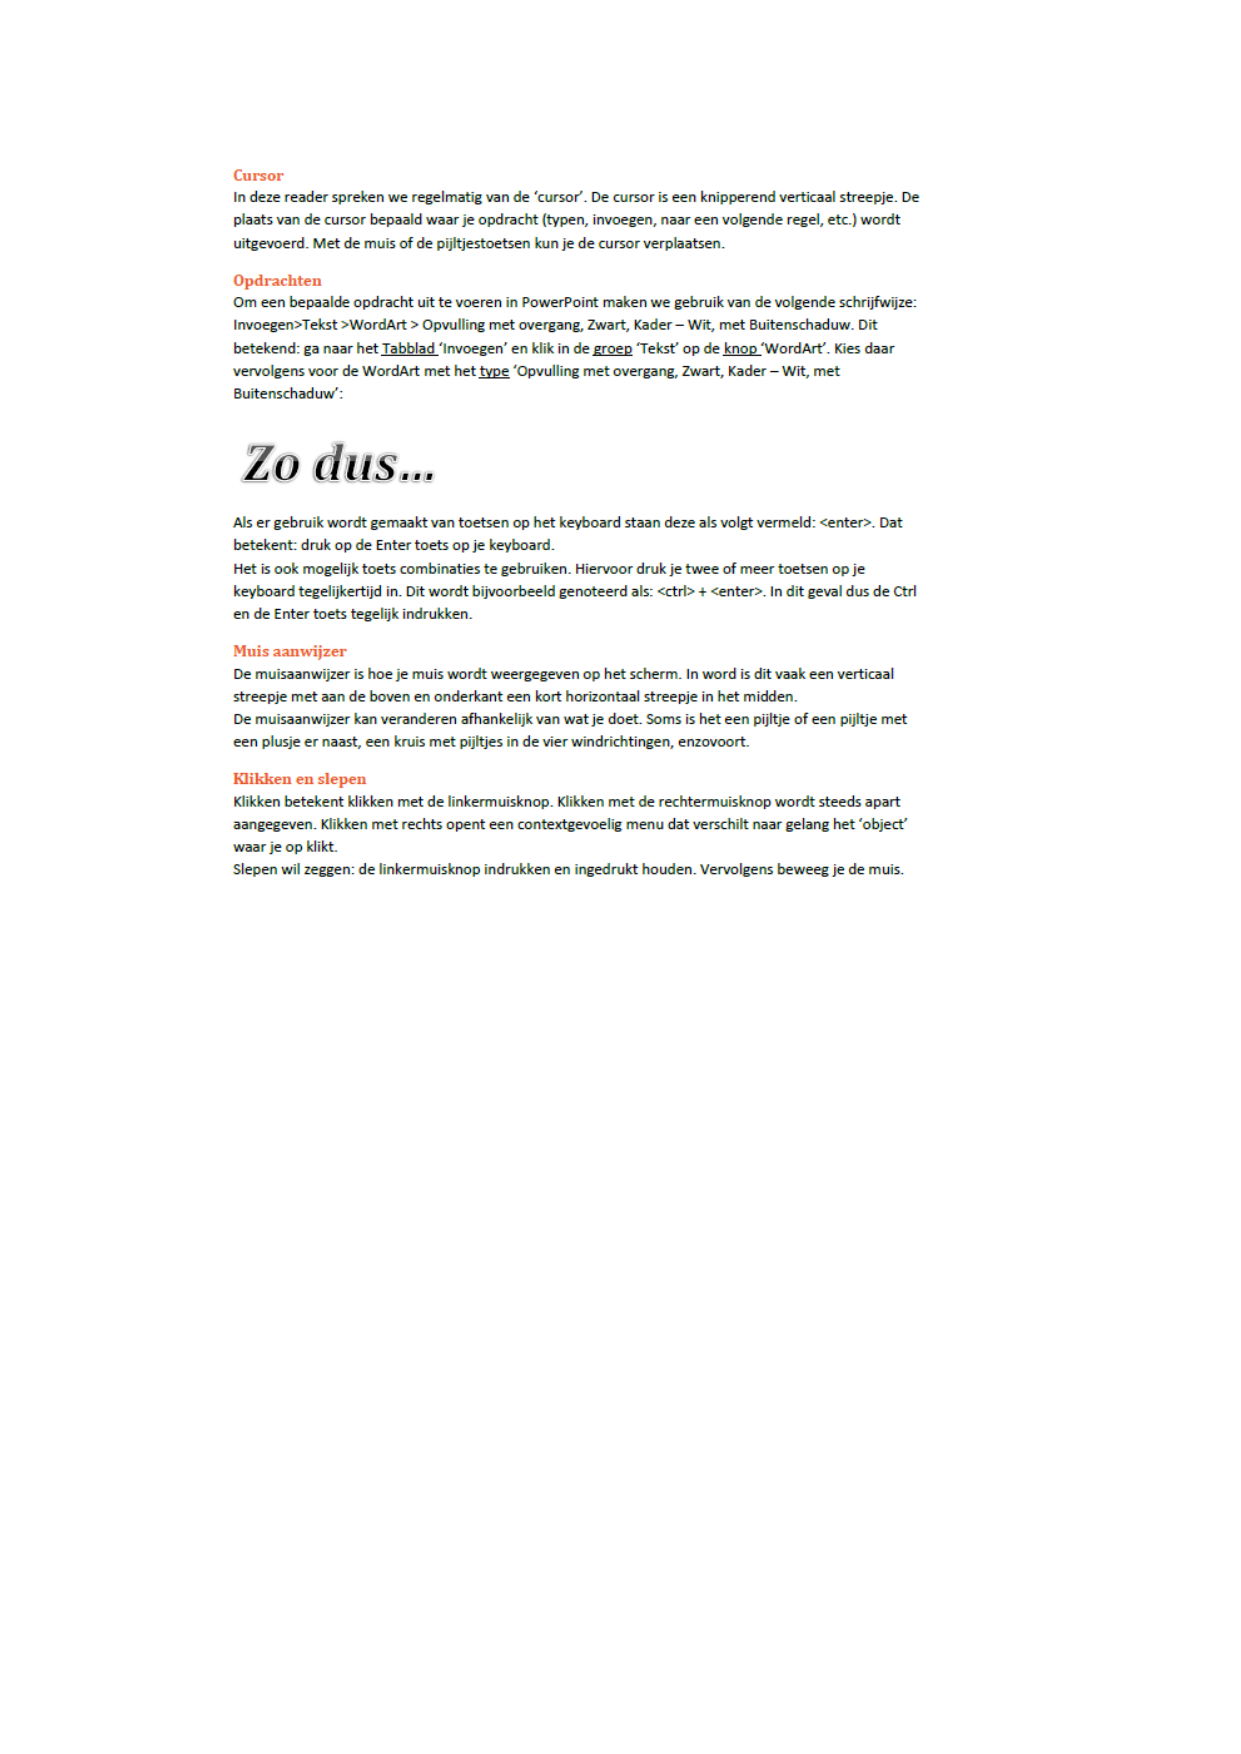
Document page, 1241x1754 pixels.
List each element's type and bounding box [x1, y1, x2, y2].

picture [147, 147, 1007, 1106]
